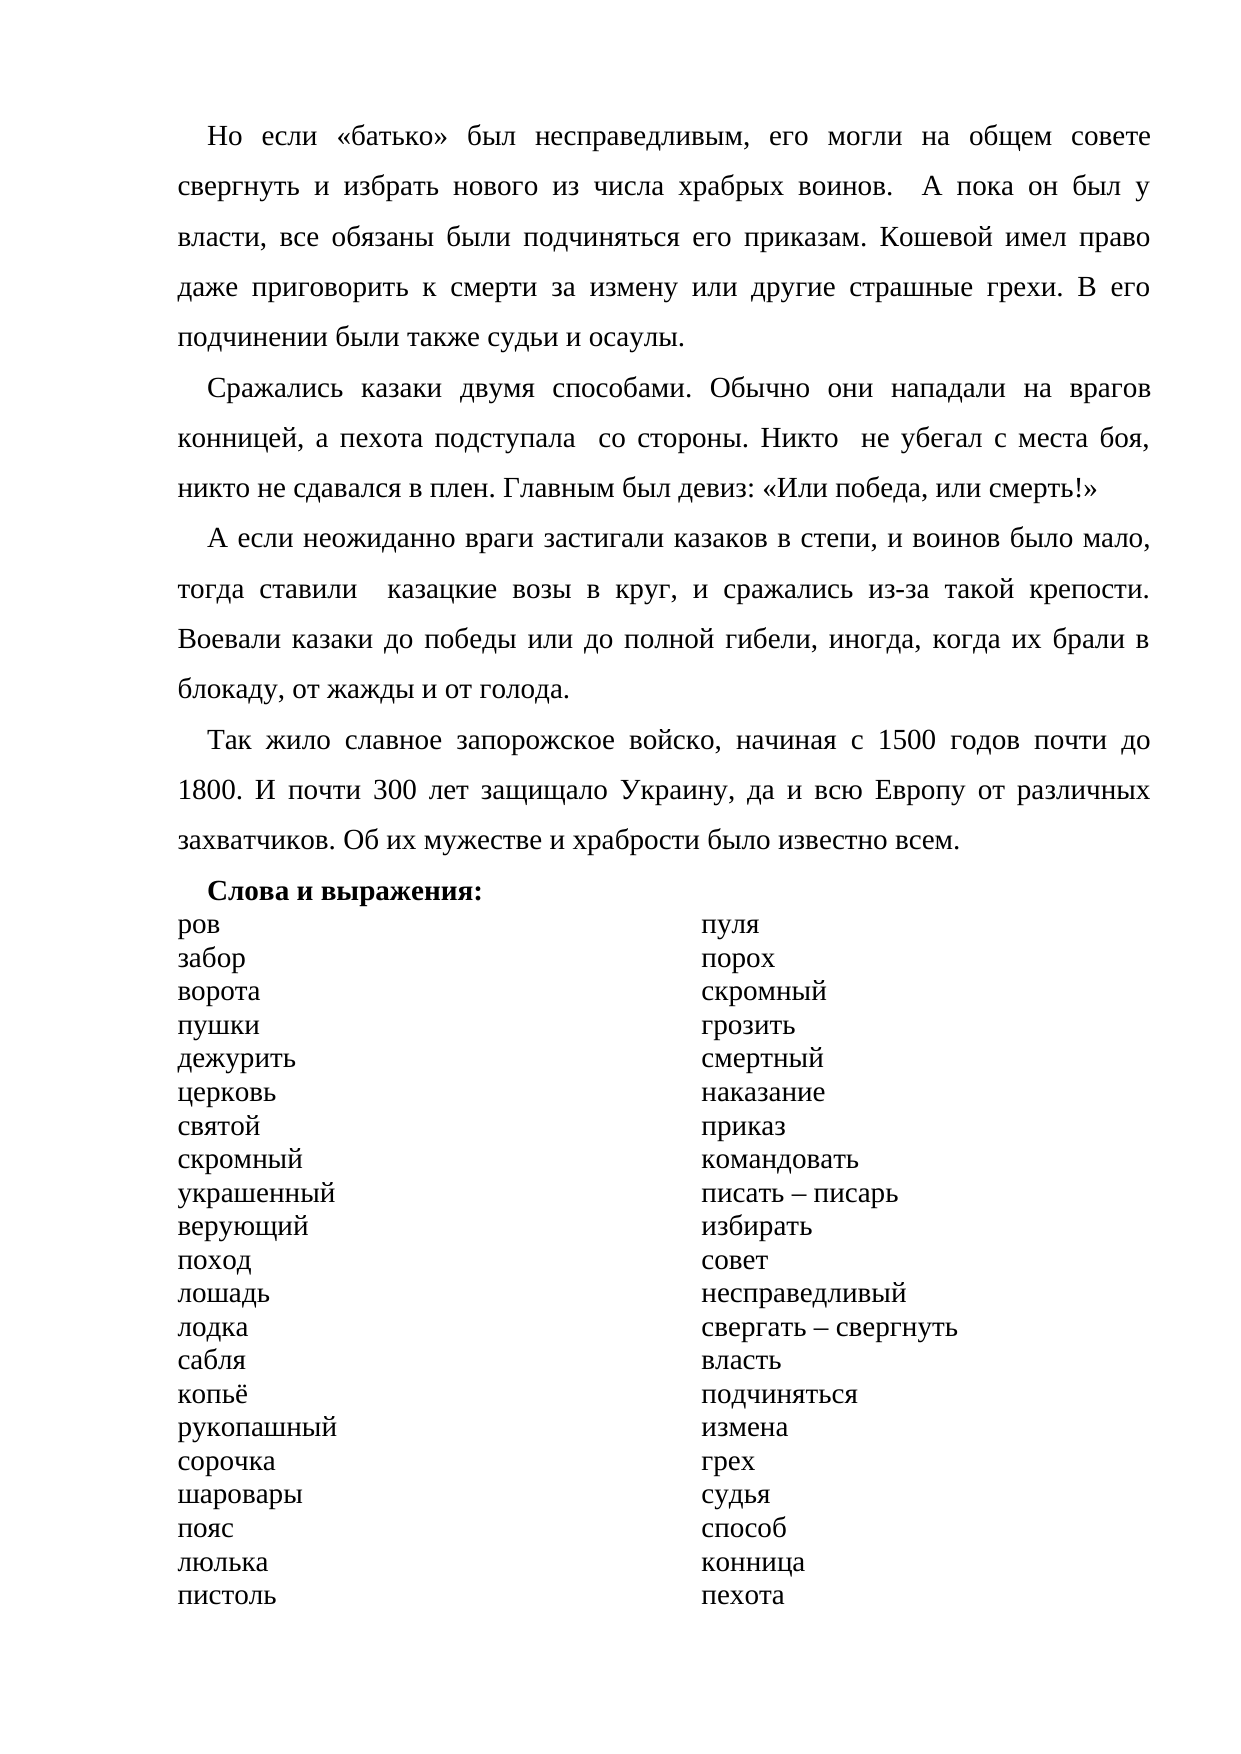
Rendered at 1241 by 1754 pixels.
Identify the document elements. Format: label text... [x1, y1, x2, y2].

text сабля [177, 1342, 627, 1376]
text несправедливый [701, 1275, 1152, 1309]
text подчиняться [701, 1376, 1152, 1409]
text лошадь [177, 1275, 627, 1309]
text конница [701, 1544, 1152, 1577]
text писать – писарь [701, 1175, 1152, 1208]
text люлька [177, 1544, 627, 1577]
text свергать – свергнуть [701, 1309, 1152, 1342]
text грозить [701, 1007, 1152, 1041]
text лодка [177, 1309, 627, 1342]
text скромный [701, 973, 1152, 1007]
text приказ [701, 1108, 1152, 1141]
text Сражались казаки двумя способами. Обычно они нападали на врагов конницей, а пехота подступала со стороны. Никто не убегал с места боя, никто не сдавался в плен. Главным был девиз: «Или победа, или смерть!» [177, 370, 1152, 504]
text пояс [177, 1510, 627, 1544]
text ров [177, 906, 627, 940]
text дежурить [177, 1041, 627, 1074]
text пехота [701, 1577, 1152, 1611]
text судья [701, 1477, 1152, 1510]
text копьё [177, 1376, 627, 1409]
text порох [701, 940, 1152, 973]
text сорочка [177, 1443, 627, 1477]
text рукопашный [177, 1409, 627, 1443]
text способ [701, 1510, 1152, 1544]
text смертный [701, 1041, 1152, 1074]
text избирать [701, 1208, 1152, 1242]
text шаровары [177, 1477, 627, 1510]
text забор [177, 940, 627, 973]
text Слова и выражения: [177, 873, 1152, 906]
text Так жило славное запорожское войско, начиная с 1500 годов почти до 1800. И почти 300 лет защищало Украину, да и всю Европу от различных захватчиков. Об их мужестве и храбрости было известно всем. [177, 722, 1152, 856]
text ворота [177, 973, 627, 1007]
text церковь [177, 1074, 627, 1108]
text Но если «батько» был несправедливым, его могли на общем совете свергнуть и избрать нового из числа храбрых воинов. А пока он был у власти, все обязаны были подчиняться его приказам. Кошевой имел право даже приговорить к смерти за измену или другие страшные грехи. В его подчинении были также судьи и осаулы. [177, 118, 1152, 353]
text пушки [177, 1007, 627, 1041]
text поход [177, 1242, 627, 1275]
text пистоль [177, 1577, 627, 1611]
text грех [701, 1443, 1152, 1477]
text украшенный [177, 1175, 627, 1208]
text измена [701, 1409, 1152, 1443]
text власть [701, 1342, 1152, 1376]
text А если неожиданно враги застигали казаков в степи, и воинов было мало, тогда ставили казацкие возы в круг, и сражались из-за такой крепости. Воевали казаки до победы или до полной гибели, иногда, когда их брали в блокаду, от жажды и от голода. [177, 521, 1152, 705]
text скромный [177, 1141, 627, 1175]
text совет [701, 1242, 1152, 1275]
text наказание [701, 1074, 1152, 1108]
text пуля [701, 906, 1152, 940]
text командовать [701, 1141, 1152, 1175]
text верующий [177, 1208, 627, 1242]
text святой [177, 1108, 627, 1141]
